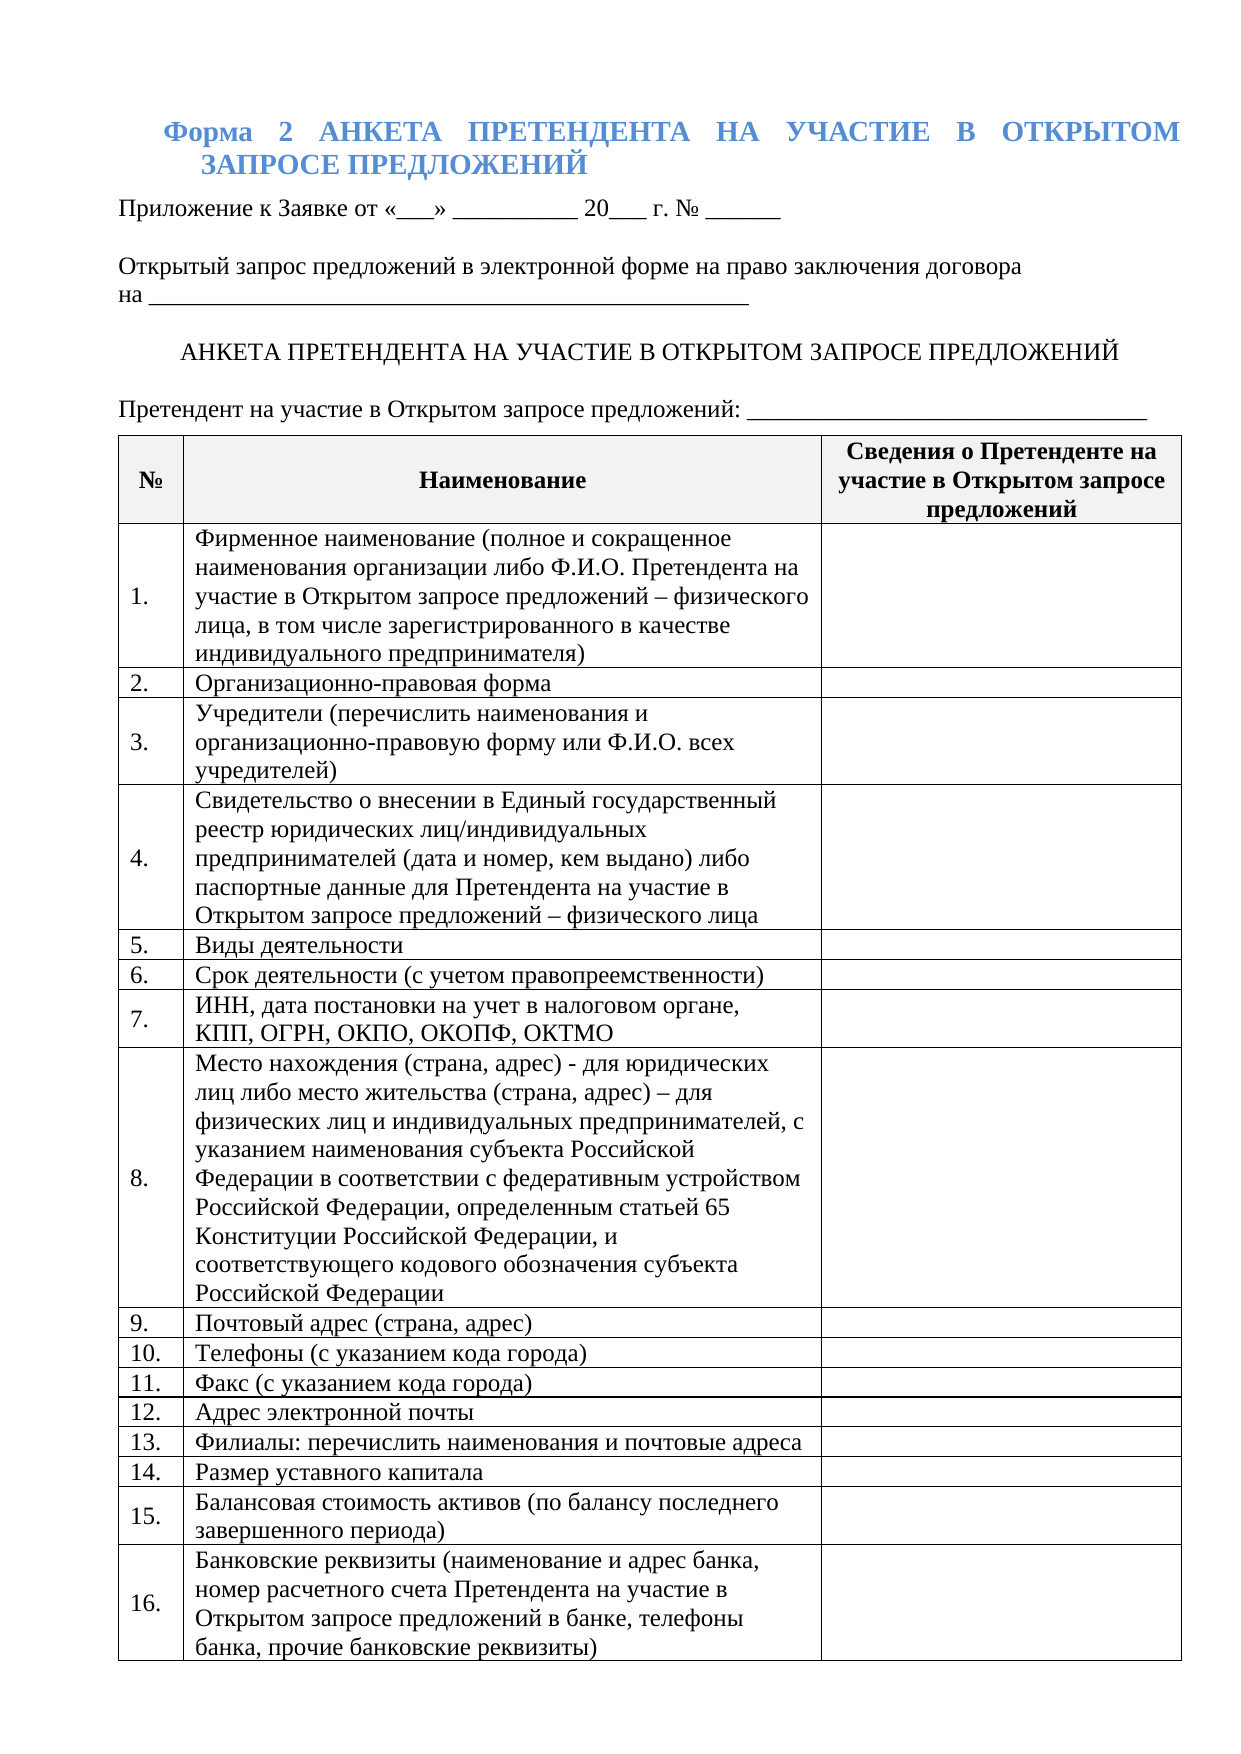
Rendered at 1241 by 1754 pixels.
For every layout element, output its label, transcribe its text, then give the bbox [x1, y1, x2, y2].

table_header Сведения о Претенденте на участие в Открытом запросе предложений [822, 436, 1181, 522]
table_cell 12. [119, 1398, 183, 1426]
table_cell 3. [119, 698, 183, 784]
table_cell 15. [119, 1487, 183, 1544]
table_header Наименование [184, 436, 821, 522]
table_cell Фирменное наименование (полное и сокращенное наименования организации либо Ф.И.О. Претендента на участие в Открытом запросе предложений – физического лица, в том числе зарегистрированного в качестве индивидуального предпринимателя) [184, 524, 821, 667]
table_cell 14. [119, 1457, 183, 1486]
table_cell 7. [119, 990, 183, 1047]
table_cell [822, 930, 1181, 959]
table_cell [822, 1427, 1181, 1456]
table_cell [822, 1457, 1181, 1486]
table_cell Срок деятельности (с учетом правопреемственности) [184, 960, 821, 989]
table_cell Размер уставного капитала [184, 1457, 821, 1486]
table_cell [822, 1545, 1181, 1660]
table_cell 2. [119, 668, 183, 697]
table_cell 6. [119, 960, 183, 989]
table_cell Место нахождения (страна, адрес) - для юридических лиц либо место жительства (страна, адрес) – для физических лиц и индивидуальных предпринимателей, с указанием наименования субъекта Российской Федерации в соответствии с федеративным устройством Российской Федерации, определенным статьей 65 Конституции Российской Федерации, и соответствующего кодового обозначения субъекта Российской Федерации [184, 1048, 821, 1307]
table_cell Факс (с указанием кода города) [184, 1368, 821, 1396]
text Открытый запрос предложений в электронной форме на право заключения договора [118, 251, 1181, 279]
table_cell 13. [119, 1427, 183, 1456]
subtitle Форма 2 АНКЕТА ПРЕТЕНДЕНТА НА УЧАСТИЕ В ОТКРЫТОМ ЗАПРОСЕ ПРЕДЛОЖЕНИЙ [163, 114, 1181, 181]
table_cell 1. [119, 524, 183, 667]
table_cell Учредители (перечислить наименования и организационно-правовую форму или Ф.И.О. всех учредителей) [184, 698, 821, 784]
table_cell 8. [119, 1048, 183, 1307]
table_cell Филиалы: перечислить наименования и почтовые адреса [184, 1427, 821, 1456]
table_cell 10. [119, 1338, 183, 1367]
table_cell 4. [119, 785, 183, 929]
text Претендент на участие в Открытом запросе предложений: ________________________________ [118, 394, 1181, 423]
table_cell [822, 668, 1181, 697]
text АНКЕТА ПРЕТЕНДЕНТА НА УЧАСТИЕ В ОТКРЫТОМ ЗАПРОСЕ ПРЕДЛОЖЕНИЙ [118, 337, 1181, 366]
table_cell [822, 1398, 1181, 1426]
table_header № [119, 436, 183, 522]
table_cell Виды деятельности [184, 930, 821, 959]
table_cell [822, 785, 1181, 929]
table_cell Организационно-правовая форма [184, 668, 821, 697]
table_cell Балансовая стоимость активов (по балансу последнего завершенного периода) [184, 1487, 821, 1544]
table_cell [822, 698, 1181, 784]
table_cell [822, 1048, 1181, 1307]
table_cell [822, 1368, 1181, 1396]
table_cell [822, 1487, 1181, 1544]
table_cell 11. [119, 1368, 183, 1396]
text Приложение к Заявке от «___» __________ 20___ г. № ______ [118, 193, 1181, 222]
table_cell [822, 524, 1181, 667]
table_cell 9. [119, 1308, 183, 1337]
text на ________________________________________________ [118, 279, 1181, 308]
table_cell [822, 990, 1181, 1047]
table_cell Адрес электронной почты [184, 1398, 821, 1426]
table_cell 16. [119, 1545, 183, 1660]
table_cell Свидетельство о внесении в Единый государственный реестр юридических лиц/индивидуальных предпринимателей (дата и номер, кем выдано) либо паспортные данные для Претендента на участие в Открытом запросе предложений – физического лица [184, 785, 821, 929]
table_cell 5. [119, 930, 183, 959]
table_cell [822, 960, 1181, 989]
table_cell [822, 1308, 1181, 1337]
table_cell Телефоны (с указанием кода города) [184, 1338, 821, 1367]
table_cell [822, 1338, 1181, 1367]
table_cell Банковские реквизиты (наименование и адрес банка, номер расчетного счета Претендента на участие в Открытом запросе предложений в банке, телефоны банка, прочие банковские реквизиты) [184, 1545, 821, 1660]
table_cell Почтовый адрес (страна, адрес) [184, 1308, 821, 1337]
table_cell ИНН, дата постановки на учет в налоговом органе, КПП, ОГРН, ОКПО, ОКОПФ, ОКТМО [184, 990, 821, 1047]
